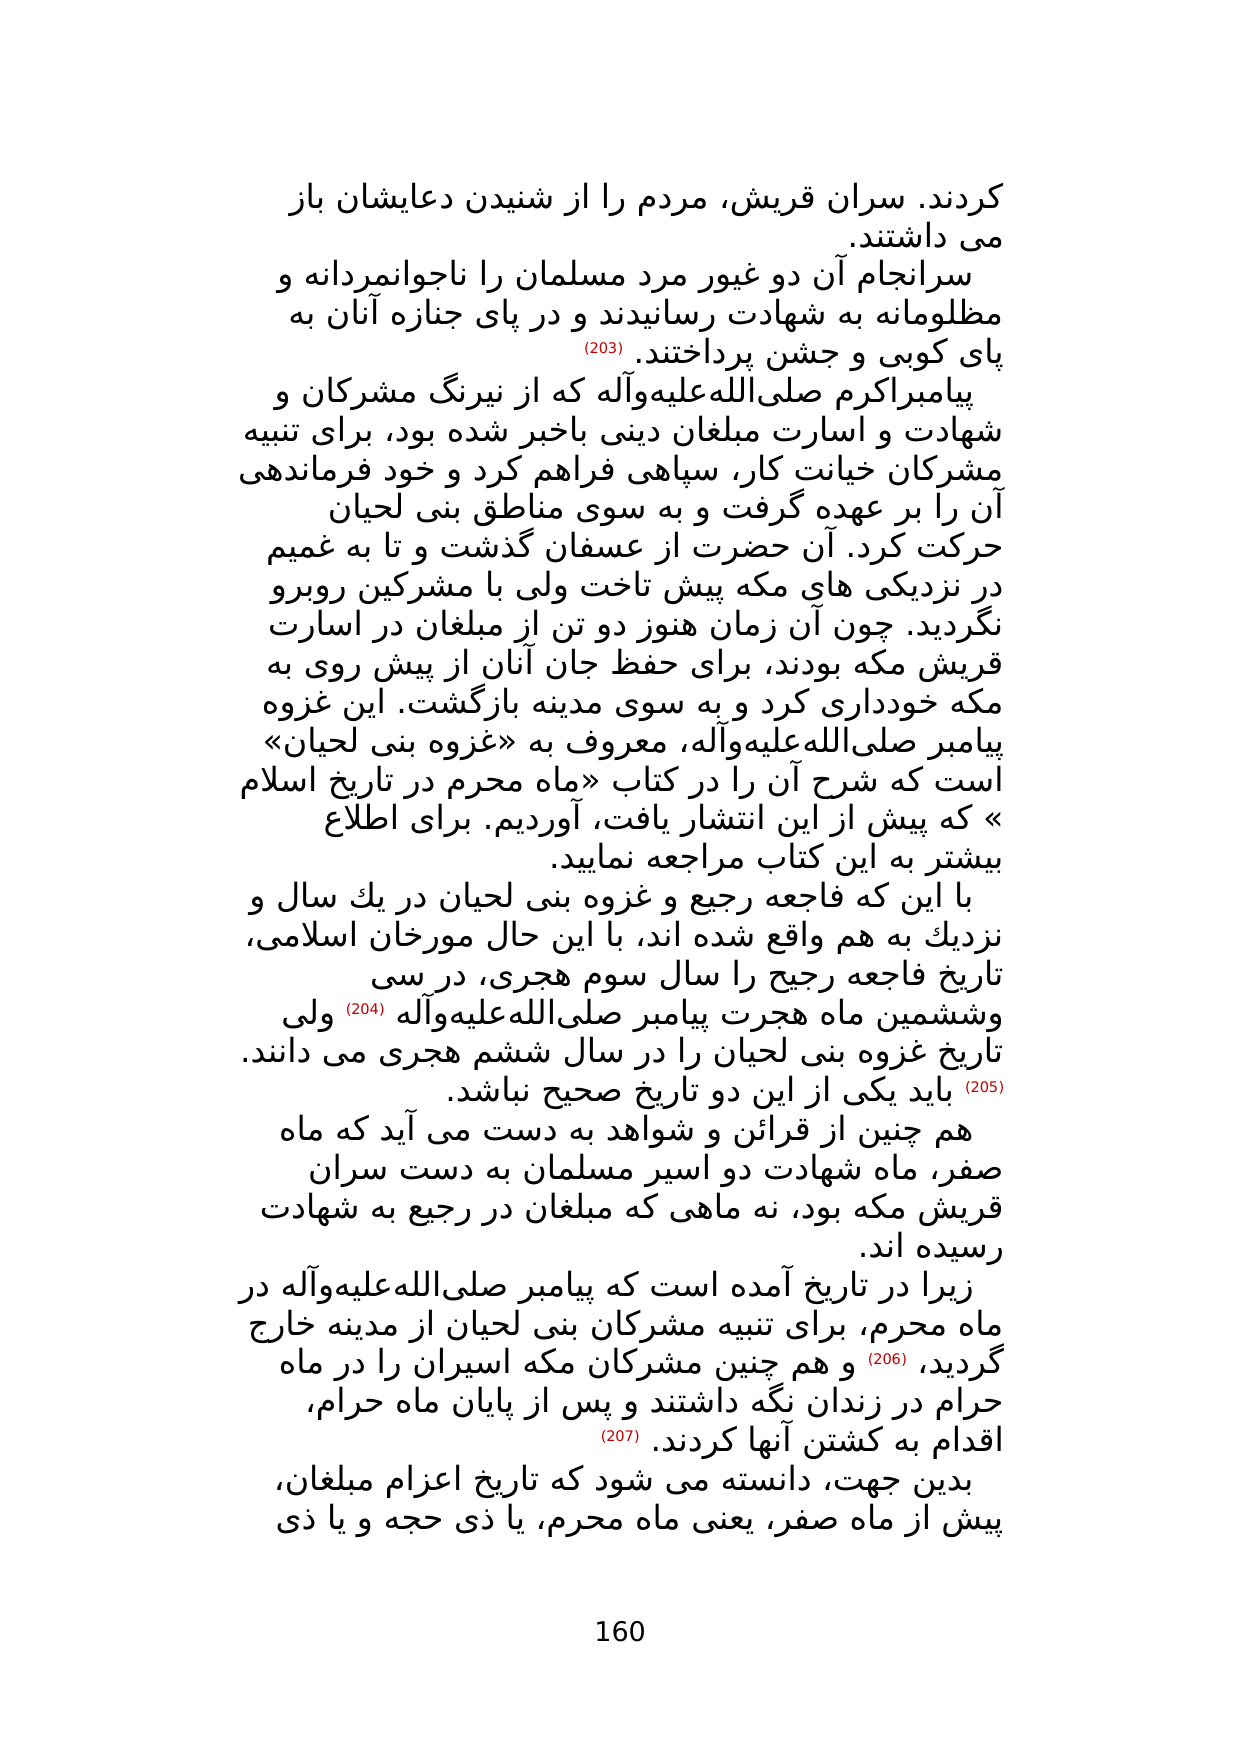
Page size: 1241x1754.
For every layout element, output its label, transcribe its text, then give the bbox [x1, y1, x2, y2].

text هم چنين از قرائن و شواهد به دست مى آيد كه ماه صفر، ماه شهادت دو اسير مسلمان به دست سران قريش مكه بود، نه ماهى كه مبلغان در رجيع به شهادت رسيده اند. [236, 1110, 1004, 1265]
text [236, 1459, 1004, 1537]
text پيامبراكرم صلى‌الله‌عليه‌وآله كه از نيرنگ مشركان و شهادت و اسارت مبلغان دينى باخبر شده بود، براى تنبيه مشركان خيانت كار، سپاهى فراهم كرد و خود فرماندهى آن را بر عهده گرفت و به سوى مناطق بنى لحيان حركت كرد. آن حضرت از عسفان گذشت و تا به غميم در نزديكى هاى مكه پيش تاخت ولى با مشركين روبرو نگرديد. چون آن زمان هنوز دو تن از مبلغان در اسارت قريش مكه بودند، براى حفظ جان آنان از پيش روى به مكه خوددارى كرد و به سوى مدينه بازگشت. اين غزوه پيامبر صلى‌الله‌عليه‌وآله، معروف به «غزوه بنى لحيان» است كه شرح آن را در كتاب «ماه محرم در تاريخ اسلام » كه پيش از اين انتشار يافت، آورديم. براى اطلاع بيشتر به اين كتاب مراجعه نماييد. [236, 371, 1004, 877]
text زيرا در تاريخ آمده است كه پيامبر صلى‌الله‌عليه‌وآله در ماه محرم، براى تنبيه مشركان بنى لحيان از مدينه خارج گرديد، (206) و هم چنين مشركان مكه اسيران را در ماه حرام در زندان نگه داشتند و پس از پايان ماه حرام، اقدام به كشتن آنها كردند. (207) [236, 1265, 1004, 1459]
text با اين كه فاجعه رجيع و غزوه بنى لحيان در يك سال و نزديك به هم واقع شده اند، با اين حال مورخان اسلامى، تاريخ فاجعه رجيح را سال سوم هجرى، در سى وششمين ماه هجرت پيامبر صلى‌الله‌عليه‌وآله (204) ولى تاريخ غزوه بنى لحيان را در سال ششم هجرى مى دانند. (205) بايد يكى از اين دو تاريخ صحيح نباشد. [236, 877, 1004, 1110]
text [236, 177, 1004, 255]
text سرانجام آن دو غيور مرد مسلمان را ناجوانمردانه و مظلومانه به شهادت رسانيدند و در پاى جنازه آنان به پاى كوبى و جشن پرداختند. (203) [236, 255, 1004, 371]
